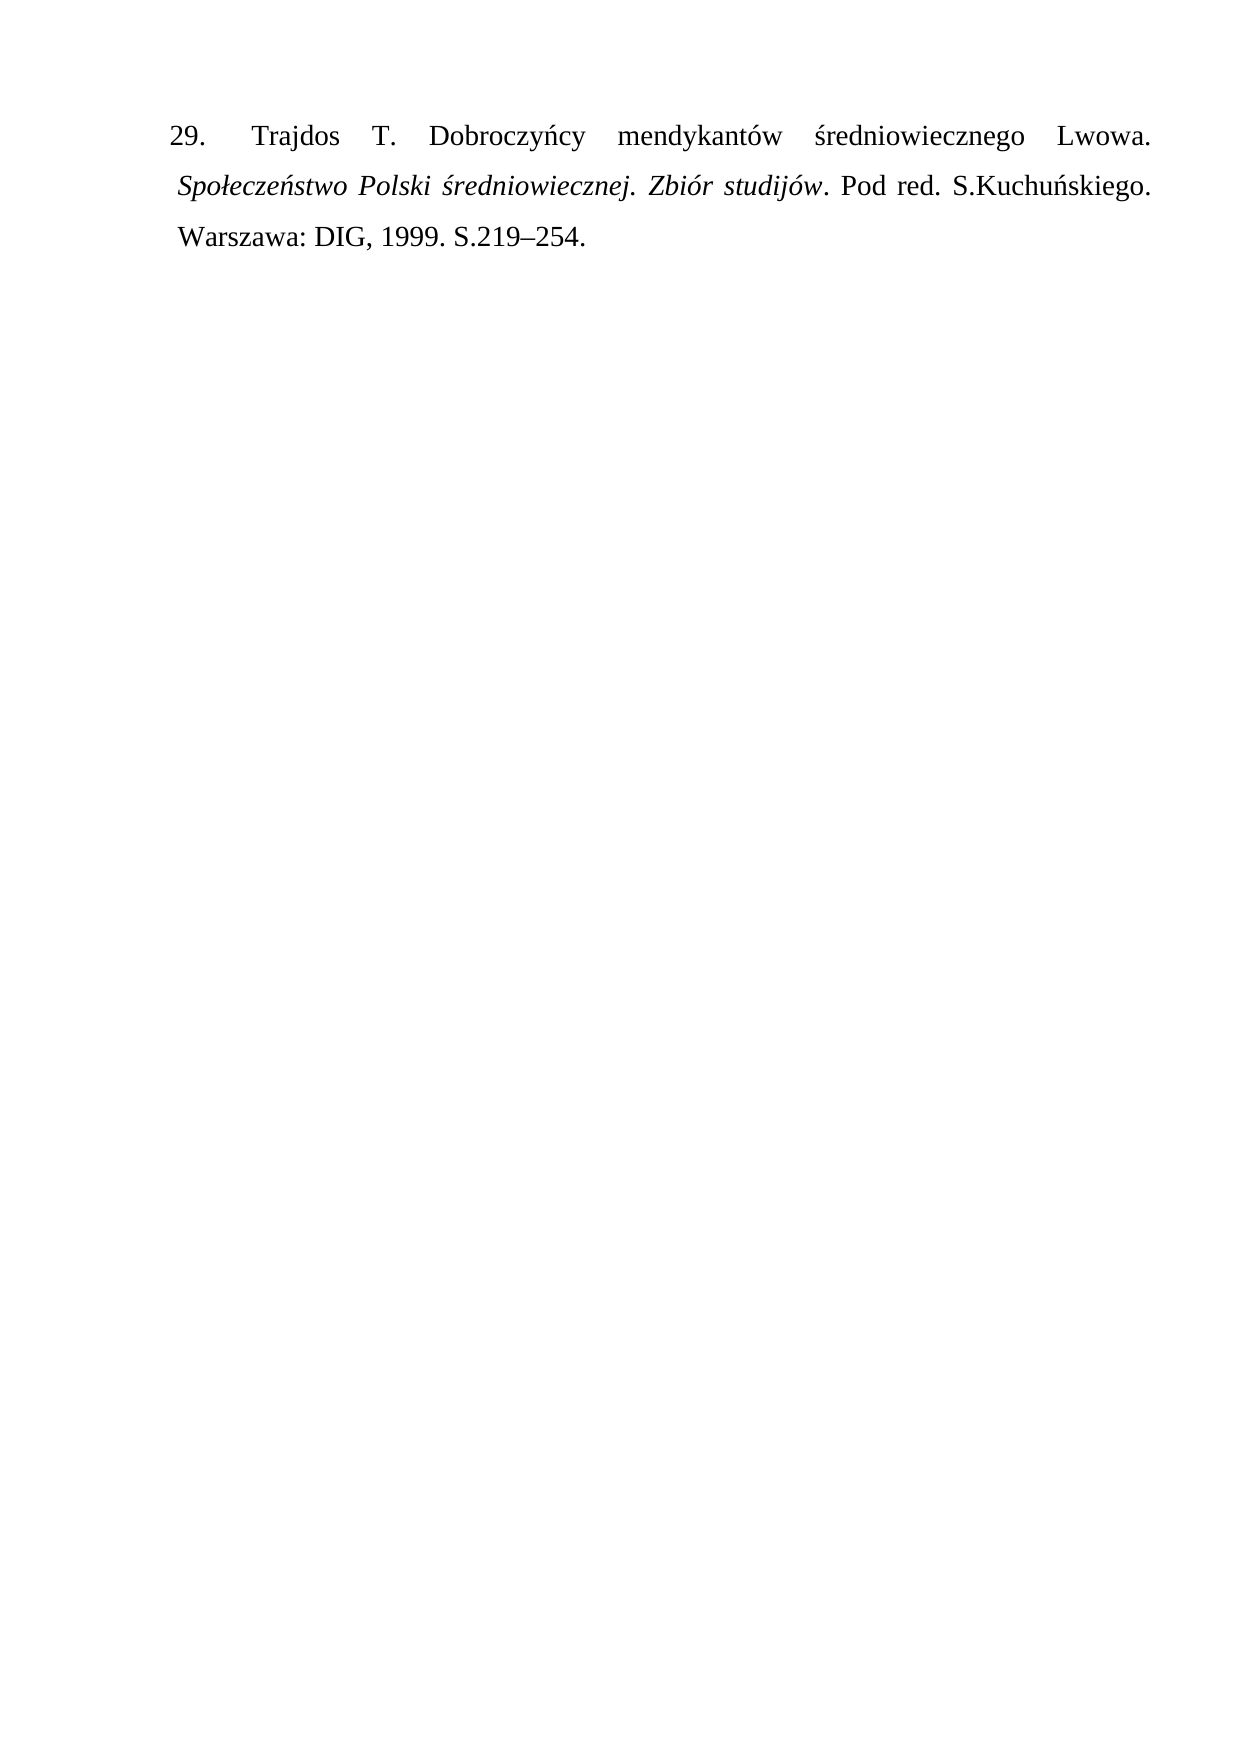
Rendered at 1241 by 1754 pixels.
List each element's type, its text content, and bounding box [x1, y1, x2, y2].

list Trajdos T. Dobroczyńcy mendykantów średniowiecznego Lwowa. Społeczeństwo Polski średniowiecznej. Zbiór studijów. Pod red. S.Kuchuńskiego. Warszawa: DIG, 1999. S.219–254. [169, 118, 1152, 252]
